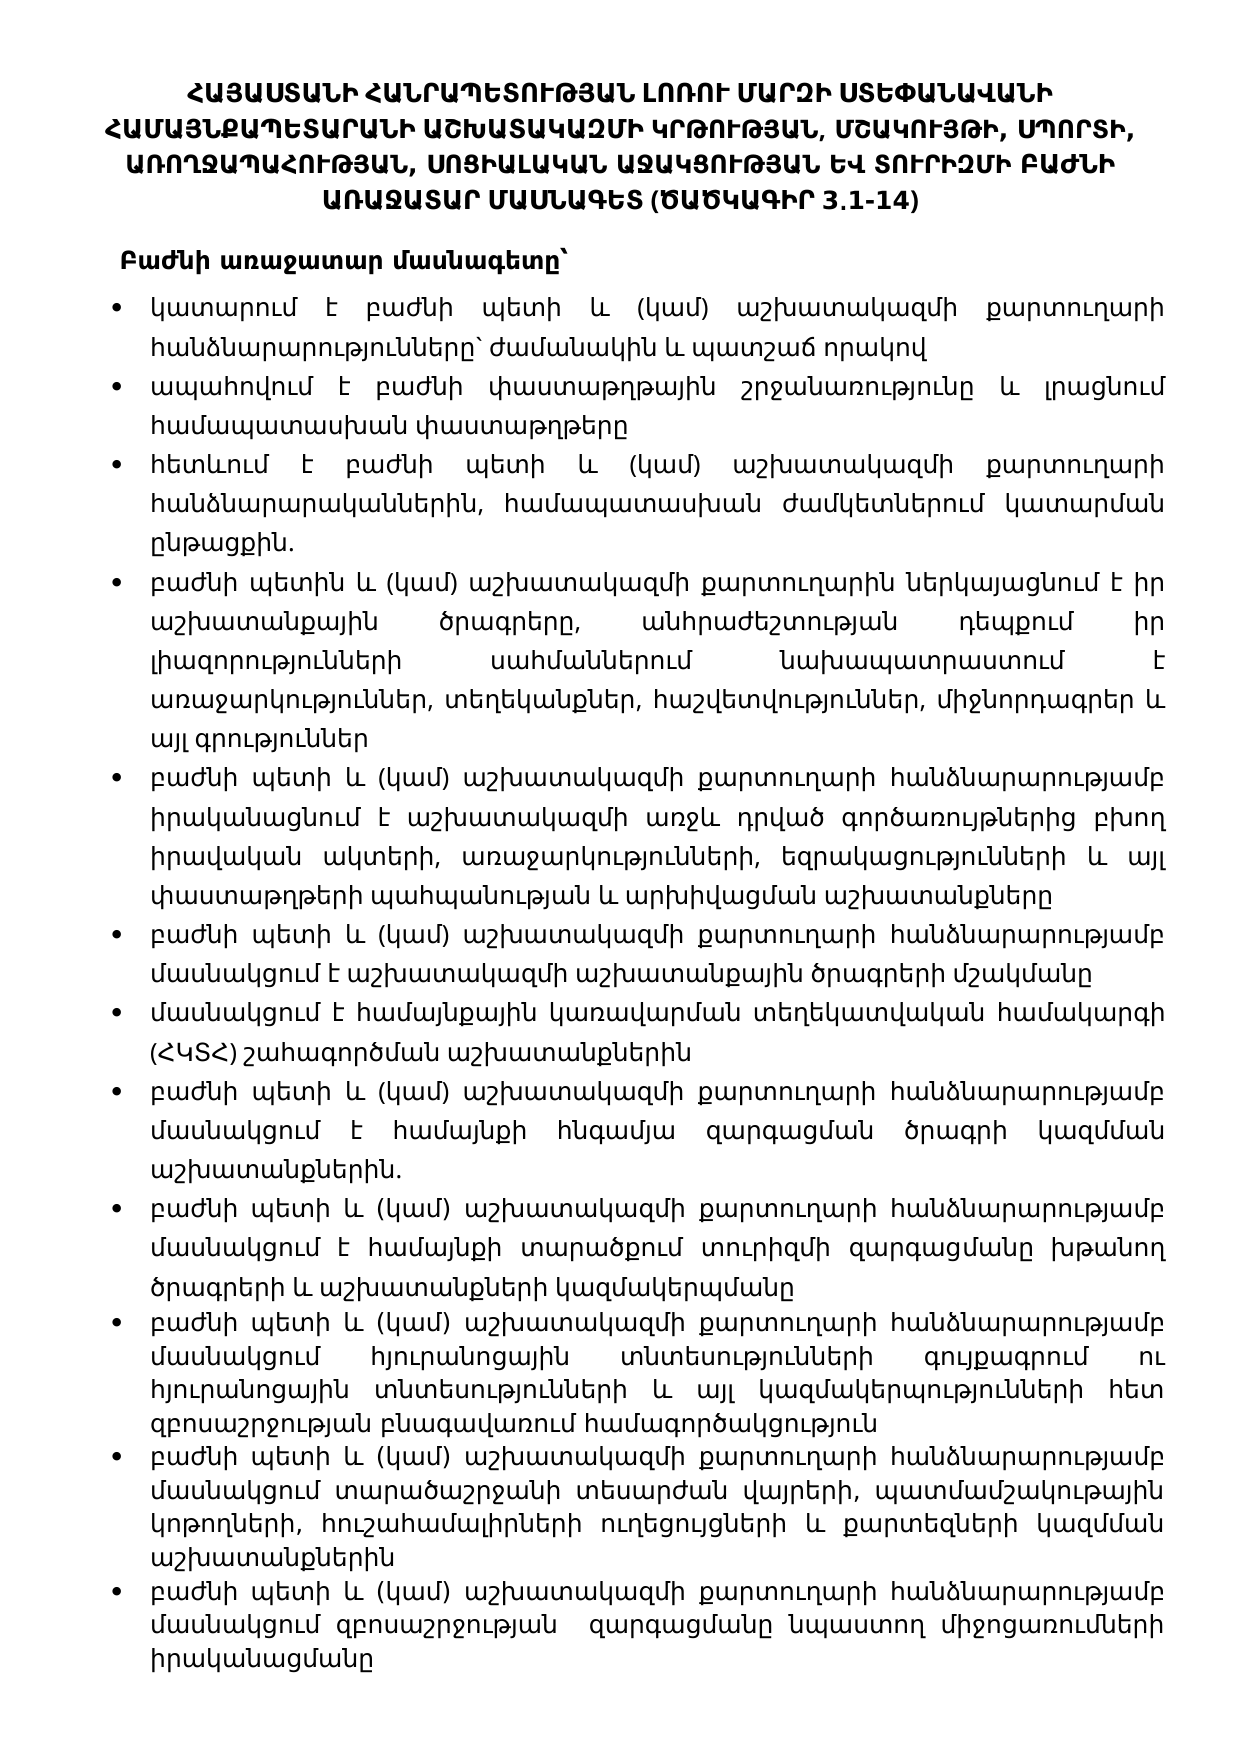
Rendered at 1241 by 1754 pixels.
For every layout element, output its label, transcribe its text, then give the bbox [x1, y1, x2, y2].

list հետևում է բաժնի պետի և (կամ) աշխատակազմի քարտուղարի հանձնարարականներին, համապատասխան ժամկետներում կատարման ընթացքին. [112, 447, 1165, 559]
list կատարում է բաժնի պետի և (կամ) աշխատակազմի քարտուղարի հանձնարարությունները` ժամանակին և պատշաճ որակով [112, 290, 1165, 363]
list բաժնի պետի և (կամ) աշխատակազմի քարտուղարի հանձնարարությամբ մասնակցում զբոսաշրջության զարգացմանը նպաստող միջոցառումների իրականացմանը [112, 1577, 1165, 1673]
list բաժնի պետի և (կամ) աշխատակազմի քարտուղարի հանձնարարությամբ իրականացնում է աշխատակազմի առջև դրված գործառույթներից բխող իրավական ակտերի, առաջարկությունների, եզրակացությունների և այլ փաստաթղթերի պահպանության և արխիվացման աշխատանքները [112, 760, 1165, 912]
list մասնակցում է համայնքային կառավարման տեղեկատվական համակարգի (ՀԿՏՀ) շահագործման աշխատանքներին [112, 995, 1165, 1068]
list բաժնի պետի և (կամ) աշխատակազմի քարտուղարի հանձնարարությամբ մասնակցում հյուրանոցային տնտեսությունների գույքագրում ու հյուրանոցային տնտեսությունների և այլ կազմակերպությունների հետ զբոսաշրջության բնագավառում համագործակցություն [112, 1308, 1165, 1438]
list բաժնի պետին և (կամ) աշխատակազմի քարտուղարին ներկայացնում է իր աշխատանքային ծրագրերը, անհրաժեշտության դեպքում իր լիազորությունների սահմաններում նախապատրաստում է առաջարկություններ, տեղեկանքներ, հաշվետվություններ, միջնորդագրեր և այլ գրություններ [112, 564, 1165, 755]
list ապահովում է բաժնի փաստաթղթային շրջանառությունը և լրացնում համապատասխան փաստաթղթերը [112, 368, 1165, 442]
list բաժնի պետի և (կամ) աշխատակազմի քարտուղարի հանձնարարությամբ մասնակցում է աշխատակազմի աշխատանքային ծրագրերի մշակմանը [112, 917, 1165, 990]
list Բաժնի առաջատար մասնագետը՝ [119, 246, 1165, 275]
list բաժնի պետի և (կամ) աշխատակազմի քարտուղարի հանձնարարությամբ մասնակցում է համայնքի տարածքում տուրիզմի զարգացմանը խթանող ծրագրերի և աշխատանքների կազմակերպմանը [112, 1191, 1165, 1303]
list բաժնի պետի և (կամ) աշխատակազմի քարտուղարի հանձնարարությամբ մասնակցում է համայնքի հնգամյա զարգացման ծրագրի կազմման աշխատանքներին. [112, 1073, 1165, 1186]
text ՀԱՅԱՍՏԱՆԻ ՀԱՆՐԱՊԵՏՈՒԹՅԱՆ ԼՈՌՈՒ ՄԱՐԶԻ ՍՏԵՓԱՆԱՎԱՆԻ ՀԱՄԱՅՆՔԱՊԵՏԱՐԱՆԻ ԱՇԽԱՏԱԿԱԶՄԻ ԿՐԹՈՒԹՅԱՆ, ՄՇԱԿՈՒՅԹԻ, ՍՊՈՐՏԻ, ԱՌՈՂՋԱՊԱՀՈՒԹՅԱՆ, ՍՈՑԻԱԼԱԿԱՆ ԱՋԱԿՑՈՒԹՅԱՆ ԵՎ ՏՈՒՐԻԶՄԻ ԲԱԺՆԻ ԱՌԱՋԱՏԱՐ ՄԱՍՆԱԳԵՏ (ԾԱԾԿԱԳԻՐ 3․1-14) [75, 75, 1165, 217]
list բաժնի պետի և (կամ) աշխատակազմի քարտուղարի հանձնարարությամբ մասնակցում տարածաշրջանի տեսարժան վայրերի, պատմամշակութային կոթողների, հուշահամալիրների ուղեցույցների և քարտեզների կազմման աշխատանքներին [112, 1442, 1165, 1572]
